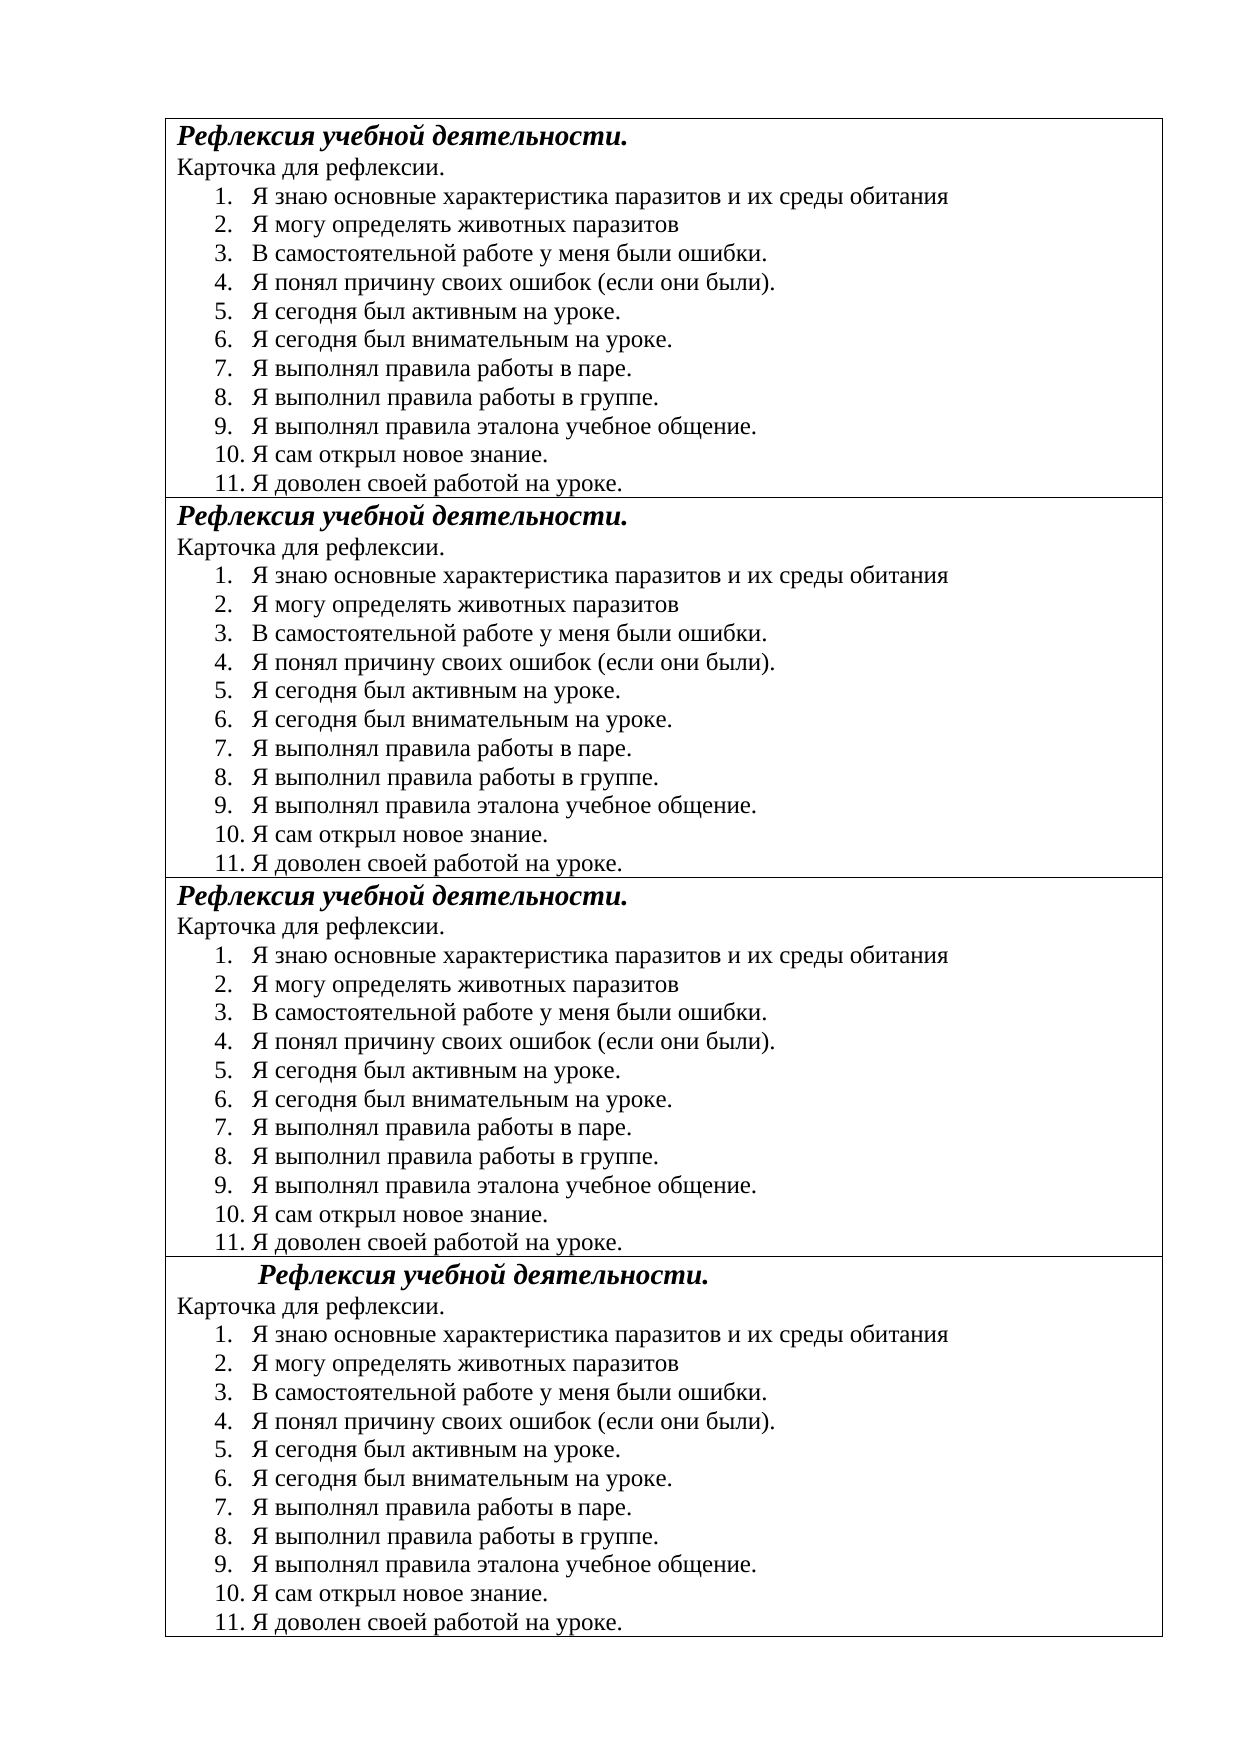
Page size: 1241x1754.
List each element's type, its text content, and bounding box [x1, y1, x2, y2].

table_header Рефлексия учебной деятельности. Карточка для рефлексии. Я знаю основные характеристика паразитов и их среды обитания Я могу определять животных паразитов В самостоятельной работе у меня были ошибки. Я понял причину своих ошибок (если они были). Я сегодня был активным на уроке. Я сегодня был внимательным на уроке. Я выполнял правила работы в паре. Я выполнил правила работы в группе. Я выполнял правила эталона учебное общение. Я сам открыл новое знание. Я доволен своей работой на уроке. [166, 119, 1162, 497]
table_cell Рефлексия учебной деятельности. Карточка для рефлексии. Я знаю основные характеристика паразитов и их среды обитания Я могу определять животных паразитов В самостоятельной работе у меня были ошибки. Я понял причину своих ошибок (если они были). Я сегодня был активным на уроке. Я сегодня был внимательным на уроке. Я выполнял правила работы в паре. Я выполнил правила работы в группе. Я выполнял правила эталона учебное общение. Я сам открыл новое знание. Я доволен своей работой на уроке. [166, 1257, 1162, 1636]
table_cell Рефлексия учебной деятельности. Карточка для рефлексии. Я знаю основные характеристика паразитов и их среды обитания Я могу определять животных паразитов В самостоятельной работе у меня были ошибки. Я понял причину своих ошибок (если они были). Я сегодня был активным на уроке. Я сегодня был внимательным на уроке. Я выполнял правила работы в паре. Я выполнил правила работы в группе. Я выполнял правила эталона учебное общение. Я сам открыл новое знание. Я доволен своей работой на уроке. [166, 878, 1162, 1256]
table_cell Рефлексия учебной деятельности. Карточка для рефлексии. Я знаю основные характеристика паразитов и их среды обитания Я могу определять животных паразитов В самостоятельной работе у меня были ошибки. Я понял причину своих ошибок (если они были). Я сегодня был активным на уроке. Я сегодня был внимательным на уроке. Я выполнял правила работы в паре. Я выполнил правила работы в группе. Я выполнял правила эталона учебное общение. Я сам открыл новое знание. Я доволен своей работой на уроке. [166, 498, 1162, 877]
